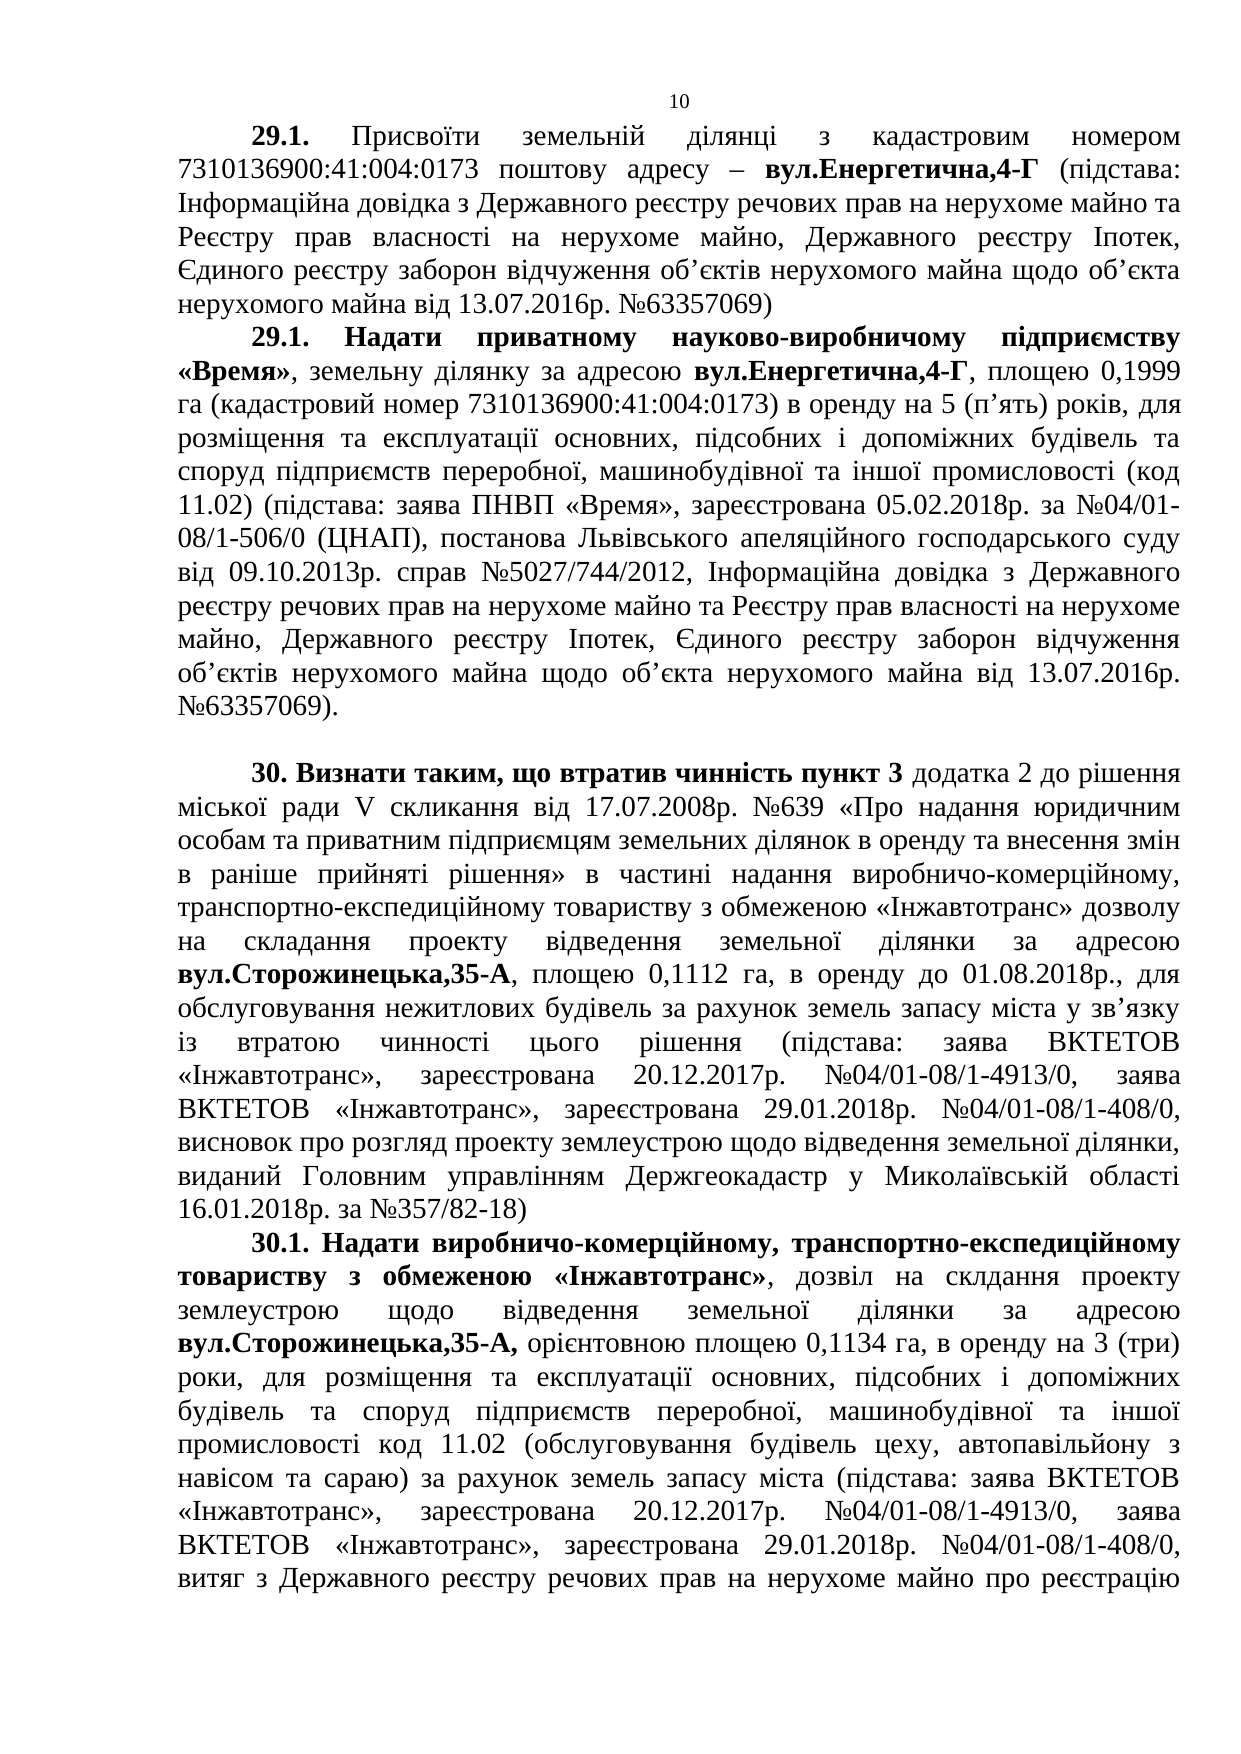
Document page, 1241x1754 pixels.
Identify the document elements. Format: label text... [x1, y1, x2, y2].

text 29.1. Присвоїти земельній ділянці з кадастровим номером 7310136900:41:004:0173 поштову адресу – вул.Енергетична,4-Г (підстава: Інформаційна довідка з Державного реєстру речових прав на нерухоме майно та Реєстру прав власності на нерухоме майно, Державного реєстру Іпотек, Єдиного реєстру заборон відчуження об’єктів нерухомого майна щодо об’єкта нерухомого майна від 13.07.2016р. №63357069) [177, 118, 1181, 319]
text 30. Визнати таким, що втратив чинність пункт 3 додатка 2 до рішення міської ради V скликання від 17.07.2008р. №639 «Про надання юридичним особам та приватним підприємцям земельних ділянок в оренду та внесення змін в раніше прийняті рішення» в частині надання виробничо-комерційному, транспортно-експедиційному товариству з обмеженою «Інжавтотранс» дозволу на складання проекту відведення земельної ділянки за адресою вул.Сторожинецька,35-А, площею 0,1112 га, в оренду до 01.08.2018р., для обслуговування нежитлових будівель за рахунок земель запасу міста у зв’язку із втратою чинності цього рішення (підстава: заява ВКТЕТОВ «Інжавтотранс», зареєстрована 20.12.2017р. №04/01-08/1-4913/0, заява ВКТЕТОВ «Інжавтотранс», зареєстрована 29.01.2018р. №04/01-08/1-408/0, висновок про розгляд проекту землеустрою щодо відведення земельної ділянки, виданий Головним управлінням Держгеокадастр у Миколаївській області 16.01.2018р. за №357/82-18) [177, 755, 1181, 1225]
text 29.1. Надати приватному науково-виробничому підприємству «Время», земельну ділянку за адресою вул.Енергетична,4-Г, площею 0,1999 га (кадастровий номер 7310136900:41:004:0173) в оренду на 5 (п’ять) років, для розміщення та експлуатації основних, підсобних і допоміжних будівель та споруд підприємств переробної, машинобудівної та іншої промисловості (код 11.02) (підстава: заява ПНВП «Время», зареєстрована 05.02.2018р. за №04/01-08/1-506/0 (ЦНАП), постанова Львівського апеляційного господарського суду від 09.10.2013р. справ №5027/744/2012, Інформаційна довідка з Державного реєстру речових прав на нерухоме майно та Реєстру прав власності на нерухоме майно, Державного реєстру Іпотек, Єдиного реєстру заборон відчуження об’єктів нерухомого майна щодо об’єкта нерухомого майна від 13.07.2016р. №63357069). [177, 319, 1181, 722]
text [177, 1225, 1181, 1594]
